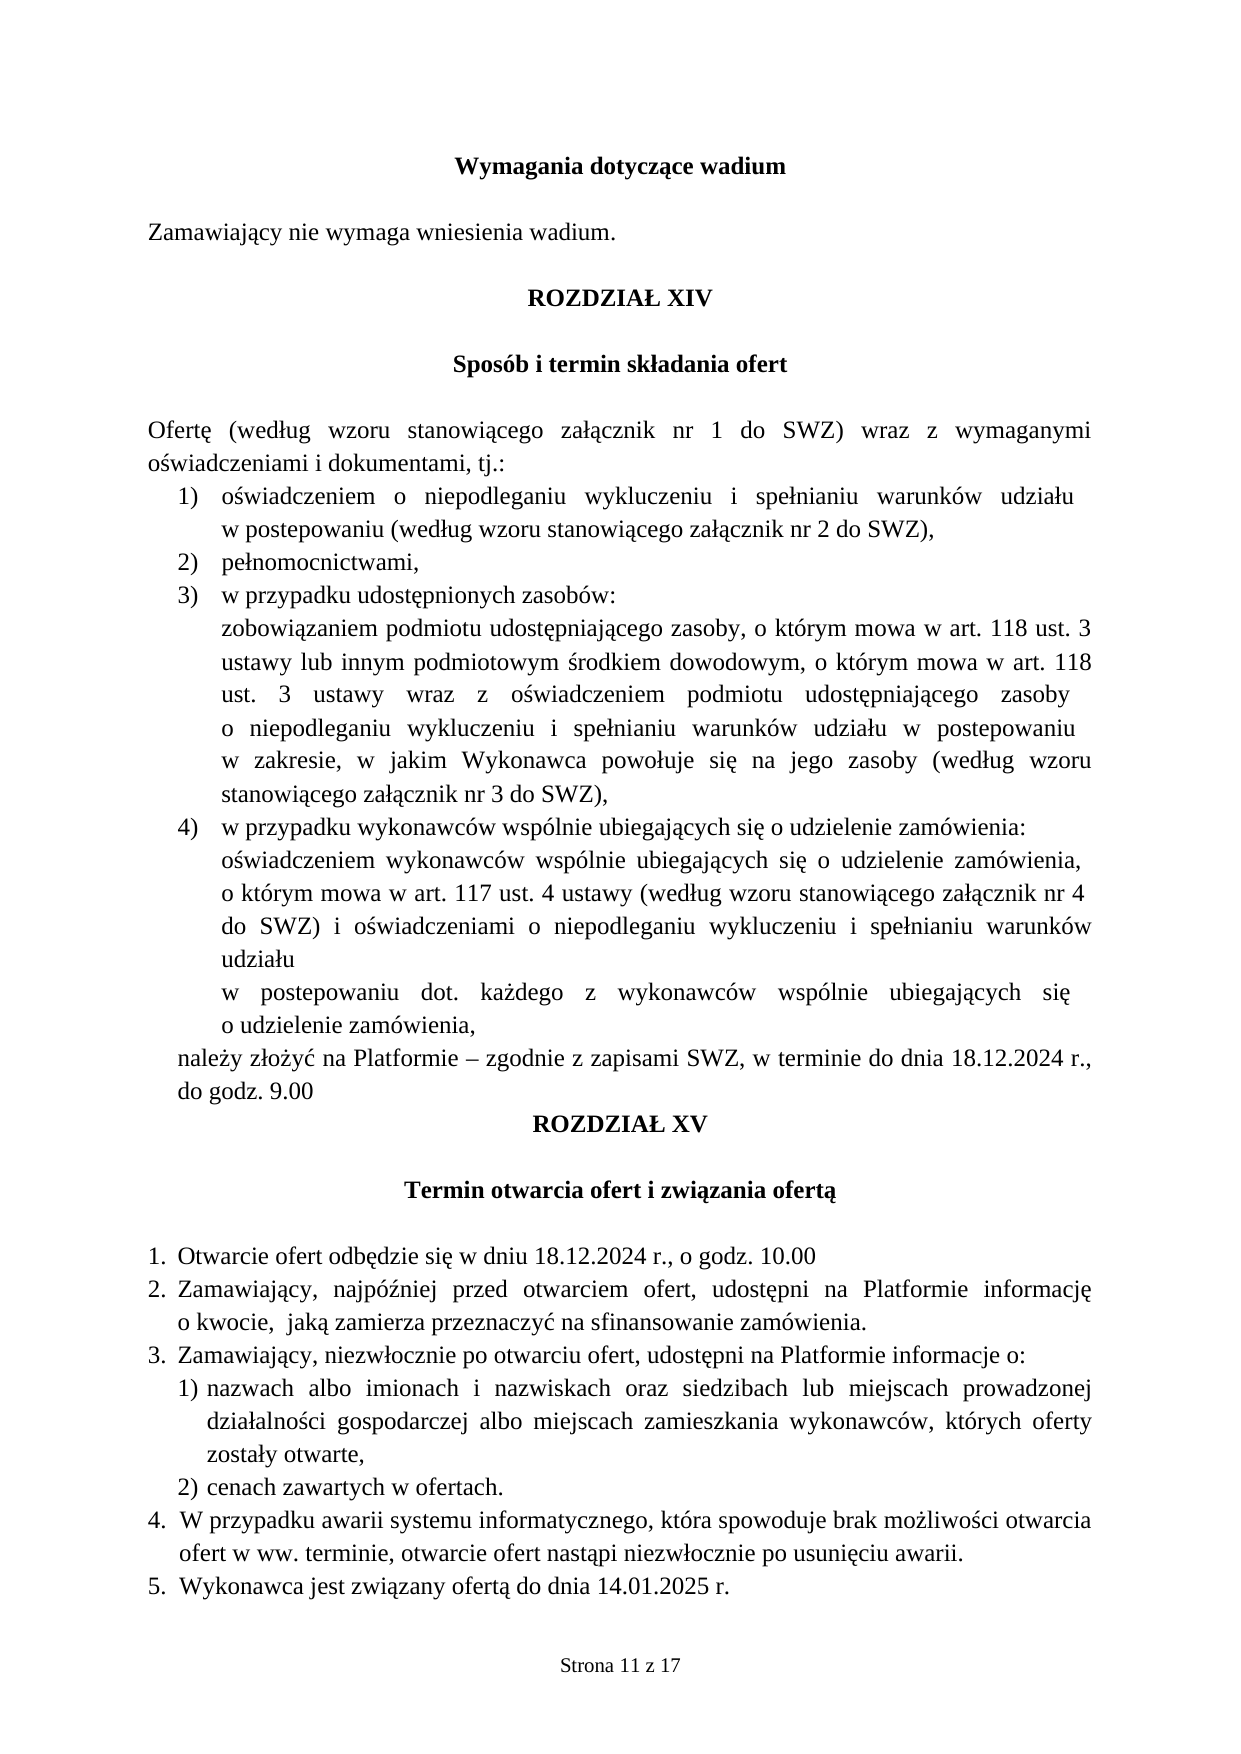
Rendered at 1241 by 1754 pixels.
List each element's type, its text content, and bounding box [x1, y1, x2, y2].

text 4. W przypadku awarii systemu informatycznego, która spowoduje brak możliwości otwarcia ofert w ww. terminie, otwarcie ofert nastąpi niezwłocznie po usunięciu awarii. [148, 1505, 1093, 1567]
text ROZDZIAŁ XV [148, 1109, 1093, 1138]
text należy złożyć na Platformie – zgodnie z zapisami SWZ, w terminie do dnia 18.12.2024 r., do godz. 9.00 [177, 1043, 1093, 1104]
text 4) w przypadku wykonawców wspólnie ubiegających się o udzielenie zamówienia: [177, 812, 1093, 840]
text zobowiązaniem podmiotu udostępniającego zasoby, o którym mowa w art. 118 ust. 3 ustawy lub innym podmiotowym środkiem dowodowym, o którym mowa w art. 118 ust. 3 ustawy wraz z oświadczeniem podmiotu udostępniającego zasoby o niepodleganiu wykluczeniu i spełnianiu warunków udziału w postepowaniu w zakresie, w jakim Wykonawca powołuje się na jego zasoby (według wzoru stanowiącego załącznik nr 3 do SWZ), [221, 613, 1093, 807]
list Zamawiający, najpóźniej przed otwarciem ofert, udostępni na Platformie informację o kwocie, jaką zamierza przeznaczyć na sfinansowanie zamówienia. [148, 1274, 1093, 1336]
text 3) w przypadku udostępnionych zasobów: [177, 581, 1093, 609]
text 1) oświadczeniem o niepodleganiu wykluczeniu i spełnianiu warunków udziału w postepowaniu (według wzoru stanowiącego załącznik nr 2 do SWZ), [177, 481, 1093, 543]
text ROZDZIAŁ XIV [148, 283, 1093, 312]
text oświadczeniem wykonawców wspólnie ubiegających się o udzielenie zamówienia, o którym mowa w art. 117 ust. 4 ustawy (według wzoru stanowiącego załącznik nr 4 do SWZ) i oświadczeniami o niepodleganiu wykluczeniu i spełnianiu warunków udziału w postepowaniu dot. każdego z wykonawców wspólnie ubiegających się o udzielenie zamówienia, [221, 845, 1093, 1038]
list Otwarcie ofert odbędzie się w dniu 18.12.2024 r., o godz. 10.00 [148, 1241, 1093, 1270]
text 1) nazwach albo imionach i nazwiskach oraz siedzibach lub miejscach prowadzonej działalności gospodarczej albo miejscach zamieszkania wykonawców, których oferty zostały otwarte, [177, 1373, 1093, 1468]
text Zamawiający nie wymaga wniesienia wadium. [148, 217, 1093, 246]
text Ofertę (według wzoru stanowiącego załącznik nr 1 do SWZ) wraz z wymaganymi oświadczeniami i dokumentami, tj.: [148, 415, 1093, 477]
list Zamawiający, niezwłocznie po otwarciu ofert, udostępni na Platformie informacje o: [148, 1340, 1093, 1369]
text Wymagania dotyczące wadium [148, 151, 1093, 180]
text 2) cenach zawartych w ofertach. [177, 1472, 1093, 1501]
text 2) pełnomocnictwami, [177, 547, 1093, 576]
text Sposób i termin składania ofert [148, 349, 1093, 378]
text Termin otwarcia ofert i związania ofertą [148, 1175, 1093, 1204]
text 5. Wykonawca jest związany ofertą do dnia 14.01.2025 r. [148, 1571, 1093, 1600]
